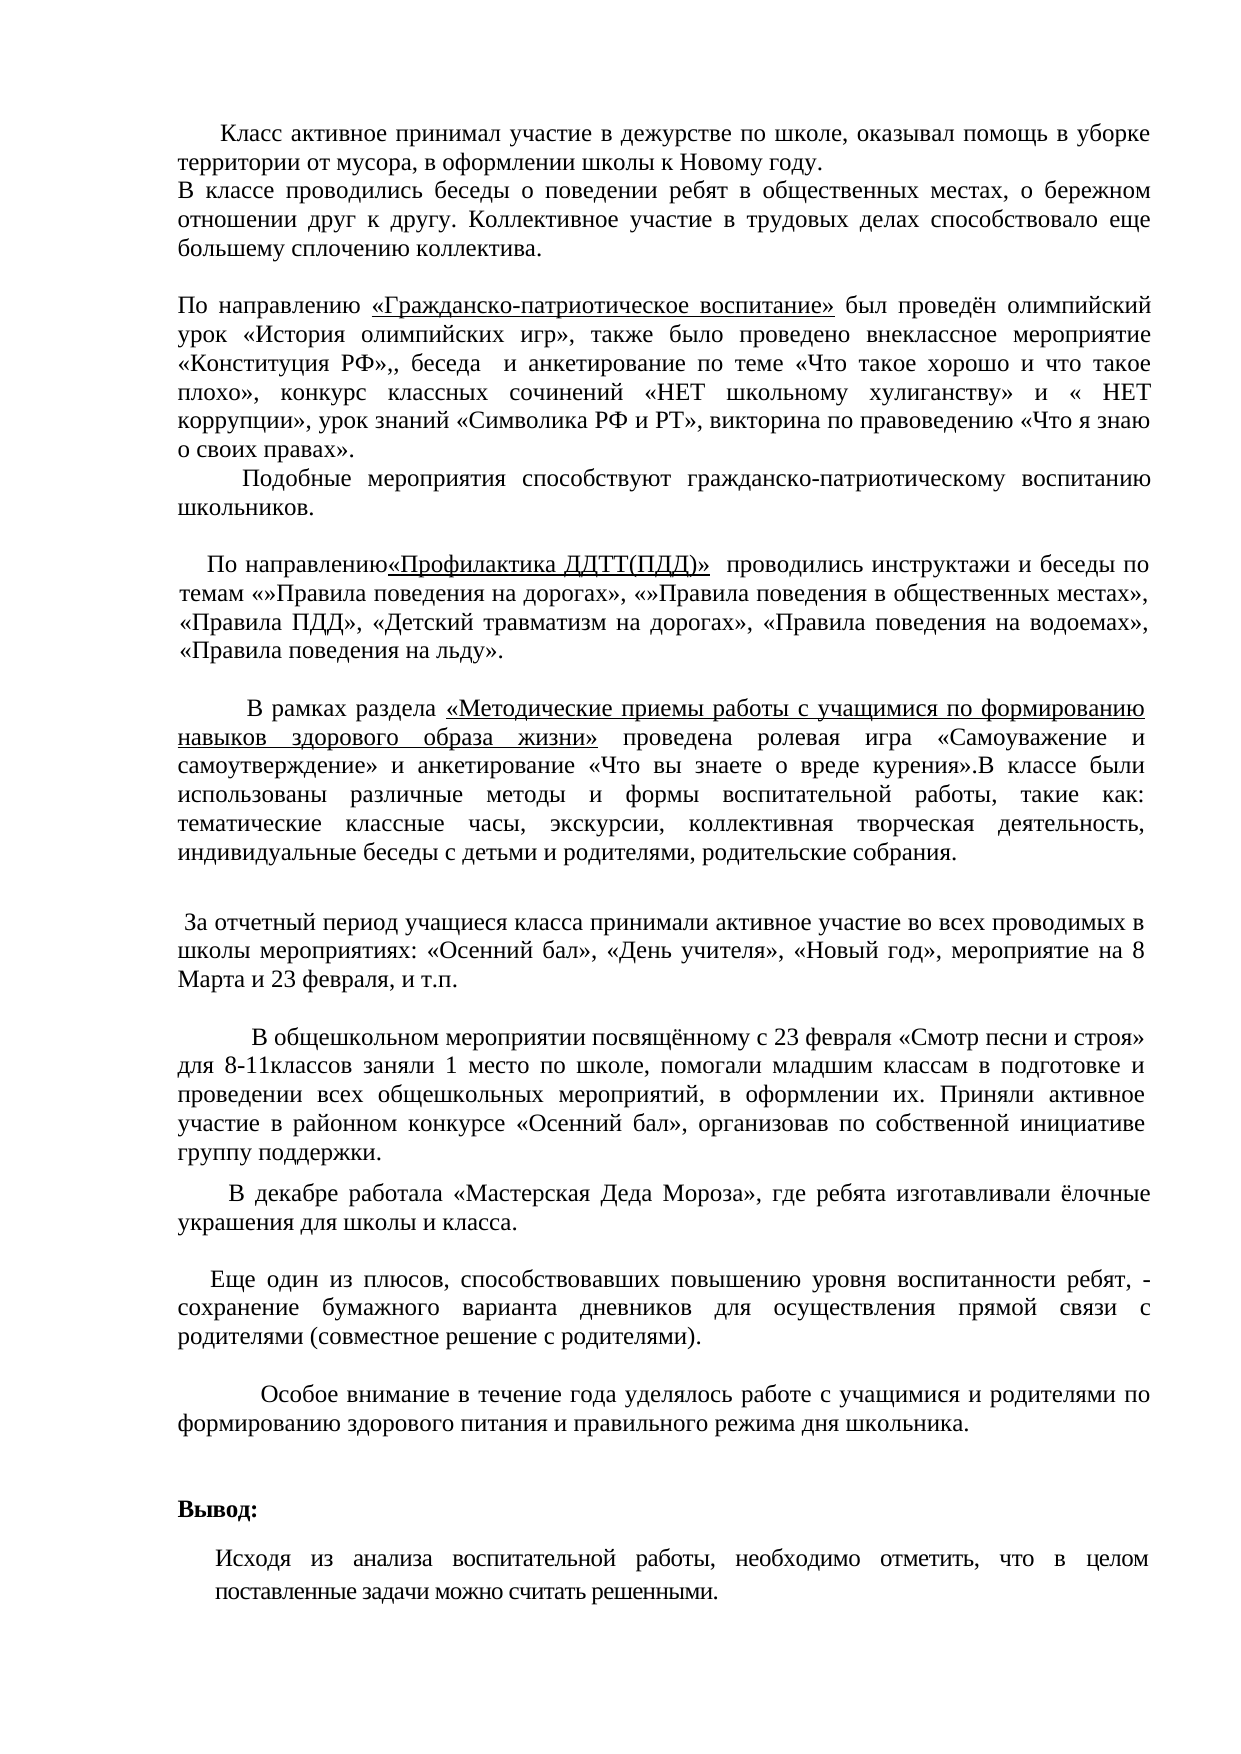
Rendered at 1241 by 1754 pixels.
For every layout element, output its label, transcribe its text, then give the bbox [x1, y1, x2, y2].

text Исходя из анализа воспитательной работы, необходимо отметить, что в целом поставленные задачи можно считать решенными. [215, 1543, 1149, 1605]
text В классе проводились беседы о поведении ребят в общественных местах, о бережном отношении друг к другу. Коллективное участие в трудовых делах способствовало еще большему сплочению коллектива. [177, 176, 1152, 262]
text По направлению«Профилактика ДДТТ(ПДД)» проводились инструктажи и беседы по темам «»Правила поведения на дорогах», «»Правила поведения в общественных местах», «Правила ПДД», «Детский травматизм на дорогах», «Правила поведения на водоемах», «Правила поведения на льду». [179, 549, 1150, 664]
text По направлению «Гражданско-патриотическое воспитание» был проведён олимпийский урок «История олимпийских игр», также было проведено внеклассное мероприятие «Конституция РФ»,, беседа и анкетирование по теме «Что такое хорошо и что такое плохо», конкурс классных сочинений «НЕТ школьному хулиганству» и « НЕТ коррупции», урок знаний «Символика РФ и РТ», викторина по правоведению «Что я знаю о своих правах». [177, 291, 1152, 463]
text Вывод: [177, 1494, 1152, 1523]
text Особое внимание в течение года уделялось работе с учащимися и родителями по формированию здорового питания и правильного режима дня школьника. [177, 1379, 1152, 1437]
text В общешкольном мероприятии посвящённому с 23 февраля «Смотр песни и строя» для 8-11классов заняли 1 место по школе, помогали младшим классам в подготовке и проведении всех общешкольных мероприятий, в оформлении их. Приняли активное участие в районном конкурсе «Осенний бал», организовав по собственной инициативе группу поддержки. [177, 1022, 1146, 1166]
text За отчетный период учащиеся класса принимали активное участие во всех проводимых в школы мероприятиях: «Осенний бал», «День учителя», «Новый год», мероприятие на 8 Марта и 23 февраля, и т.п. [177, 907, 1146, 993]
text Подобные мероприятия способствуют гражданско-патриотическому воспитанию школьников. [177, 463, 1152, 521]
text Еще один из плюсов, способствовавших повышению уровня воспитанности ребят, - сохранение бумажного варианта дневников для осуществления прямой связи с родителями (совместное решение с родителями). [177, 1264, 1152, 1350]
text В декабре работала «Мастерская Деда Мороза», где ребята изготавливали ёлочные украшения для школы и класса. [177, 1178, 1152, 1236]
text В рамках раздела «Методические приемы работы с учащимися по формированию навыков здорового образа жизни» проведена ролевая игра «Самоуважение и самоутверждение» и анкетирование «Что вы знаете о вреде курения».В классе были использованы различные методы и формы воспитательной работы, такие как: тематические классные часы, экскурсии, коллективная творческая деятельность, индивидуальные беседы с детьми и родителями, родительские собрания. [177, 693, 1146, 866]
text Класс активное принимал участие в дежурстве по школе, оказывал помощь в уборке территории от мусора, в оформлении школы к Новому году. [177, 118, 1152, 176]
